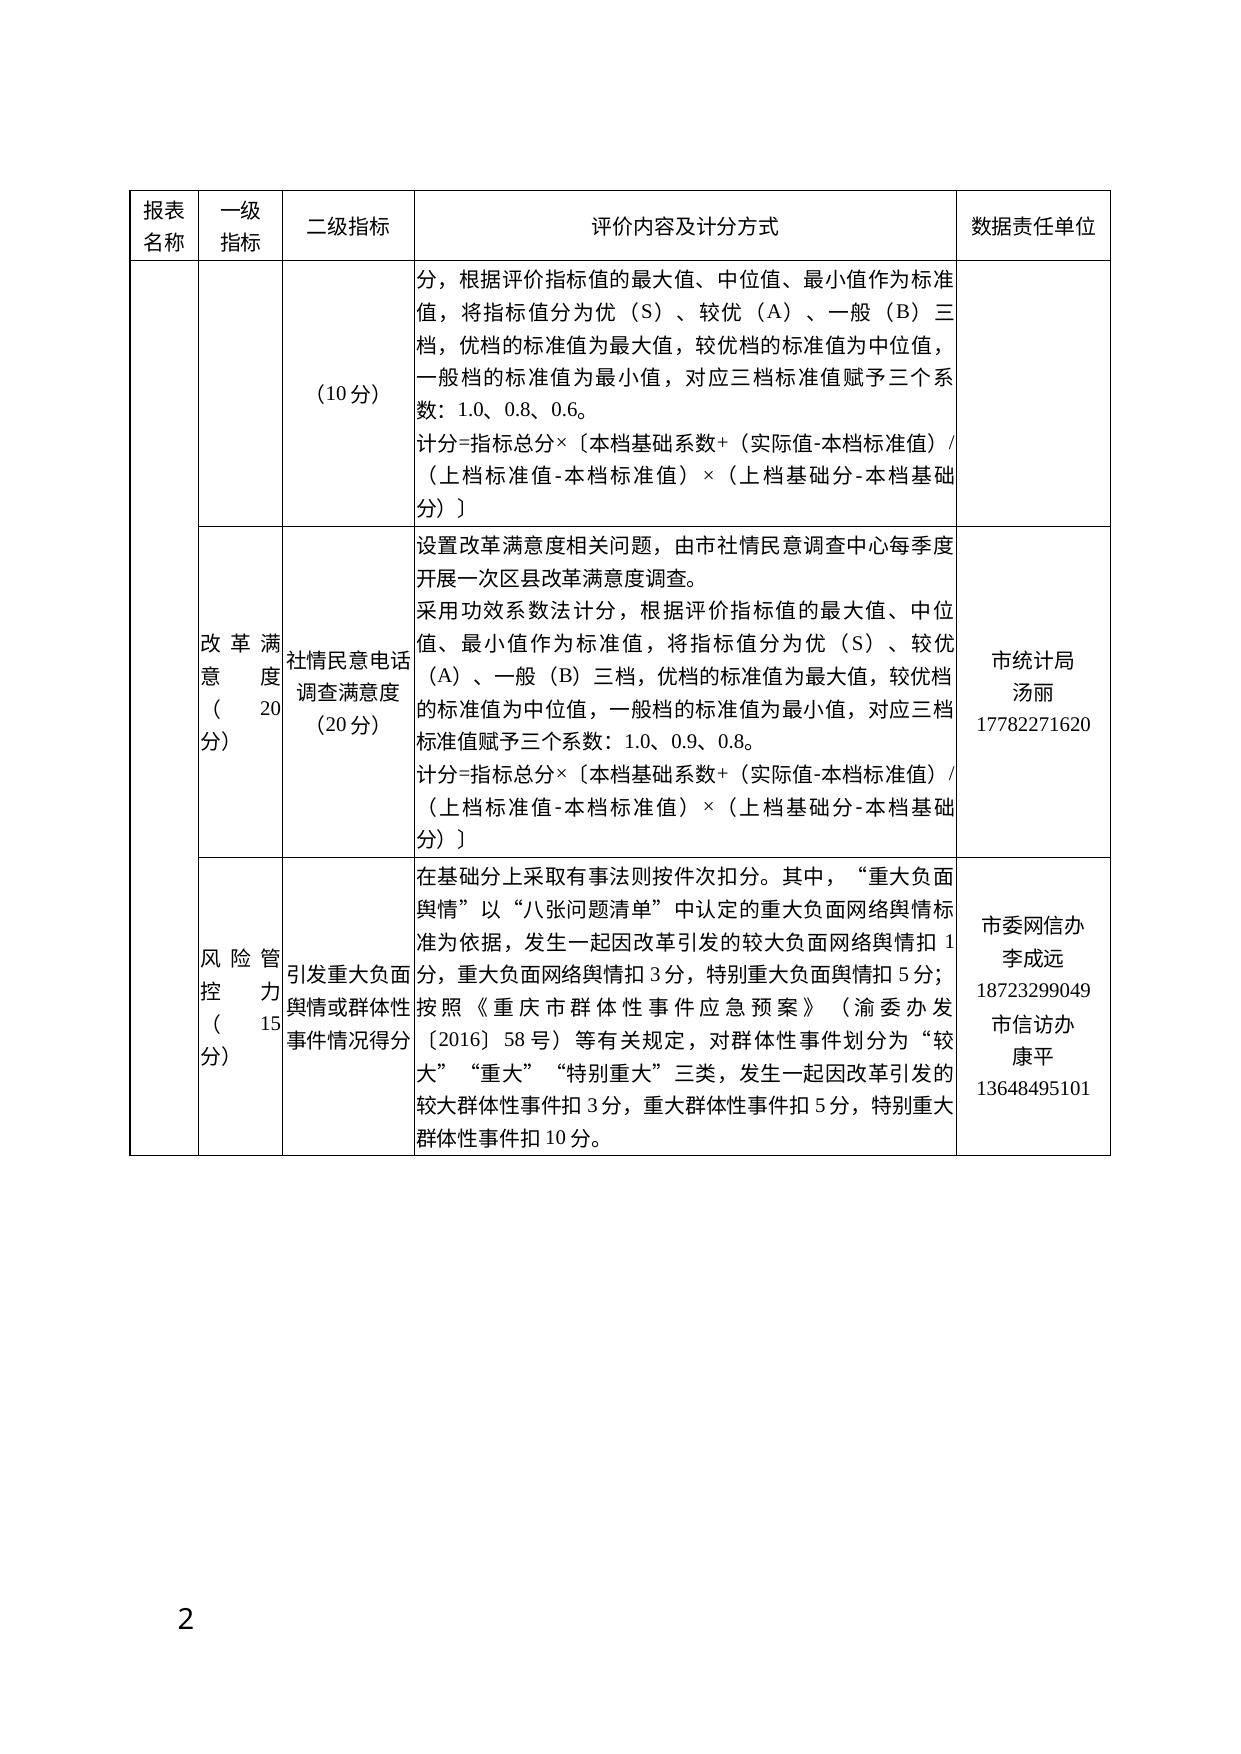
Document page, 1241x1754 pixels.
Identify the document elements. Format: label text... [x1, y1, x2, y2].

table_cell 改革经验被5家中央媒体深度专题报道（10分） [283, 261, 414, 526]
table_cell 风险管控力（15分） [199, 858, 282, 1155]
table_header 评价内容及计分方式 [415, 191, 956, 260]
table_cell 市委网信办 李成远18723299049 市信访办 康平13648495101 [957, 858, 1110, 1155]
table_header 二级指标 [283, 191, 414, 260]
table_cell 引发重大负面舆情或群体性事件情况得分 [283, 858, 414, 1155]
table_header 数据责任单位 [957, 191, 1110, 260]
table_cell 在基础分上采取有事法则按件次扣分。其中，“重大负面舆情”以“八张问题清单”中认定的重大负面网络舆情标准为依据，发生一起因改革引发的较大负面网络舆情扣1分，重大负面网络舆情扣3分，特别重大负面舆情扣5分；按照《重庆市群体性事件应急预案》（渝委办发〔2016〕58号）等有关规定，对群体性事件划分为“较大”“重大”“特别重大”三类，发生一起因改革引发的较大群体性事件扣3分，重大群体性事件扣5分，特别重大群体性事件扣10分。 [415, 858, 956, 1155]
table_cell 设置改革满意度相关问题，由市社情民意调查中心每季度开展一次区县改革满意度调查。 采用功效系数法计分，根据评价指标值的最大值、中位值、最小值作为标准值，将指标值分为优（S）、较优（A）、一般（B）三档，优档的标准值为最大值，较优档的标准值为中位值，一般档的标准值为最小值，对应三档标准值赋予三个系数：1.0、0.9、0.8。 计分=指标总分×〔本档基础系数+（实际值-本档标准值）/（上档标准值-本档标准值）×（上档基础分-本档基础分）〕 [415, 527, 956, 857]
table_cell 市统计局 汤丽17782271620 [957, 527, 1110, 857]
table_cell 社情民意电话调查满意度（20分） [283, 527, 414, 857]
table_cell 改革满意度（20分） [199, 527, 282, 857]
table_header 一级 指标 [199, 191, 282, 260]
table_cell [415, 261, 956, 526]
table_header 报表 名称 [131, 191, 198, 260]
